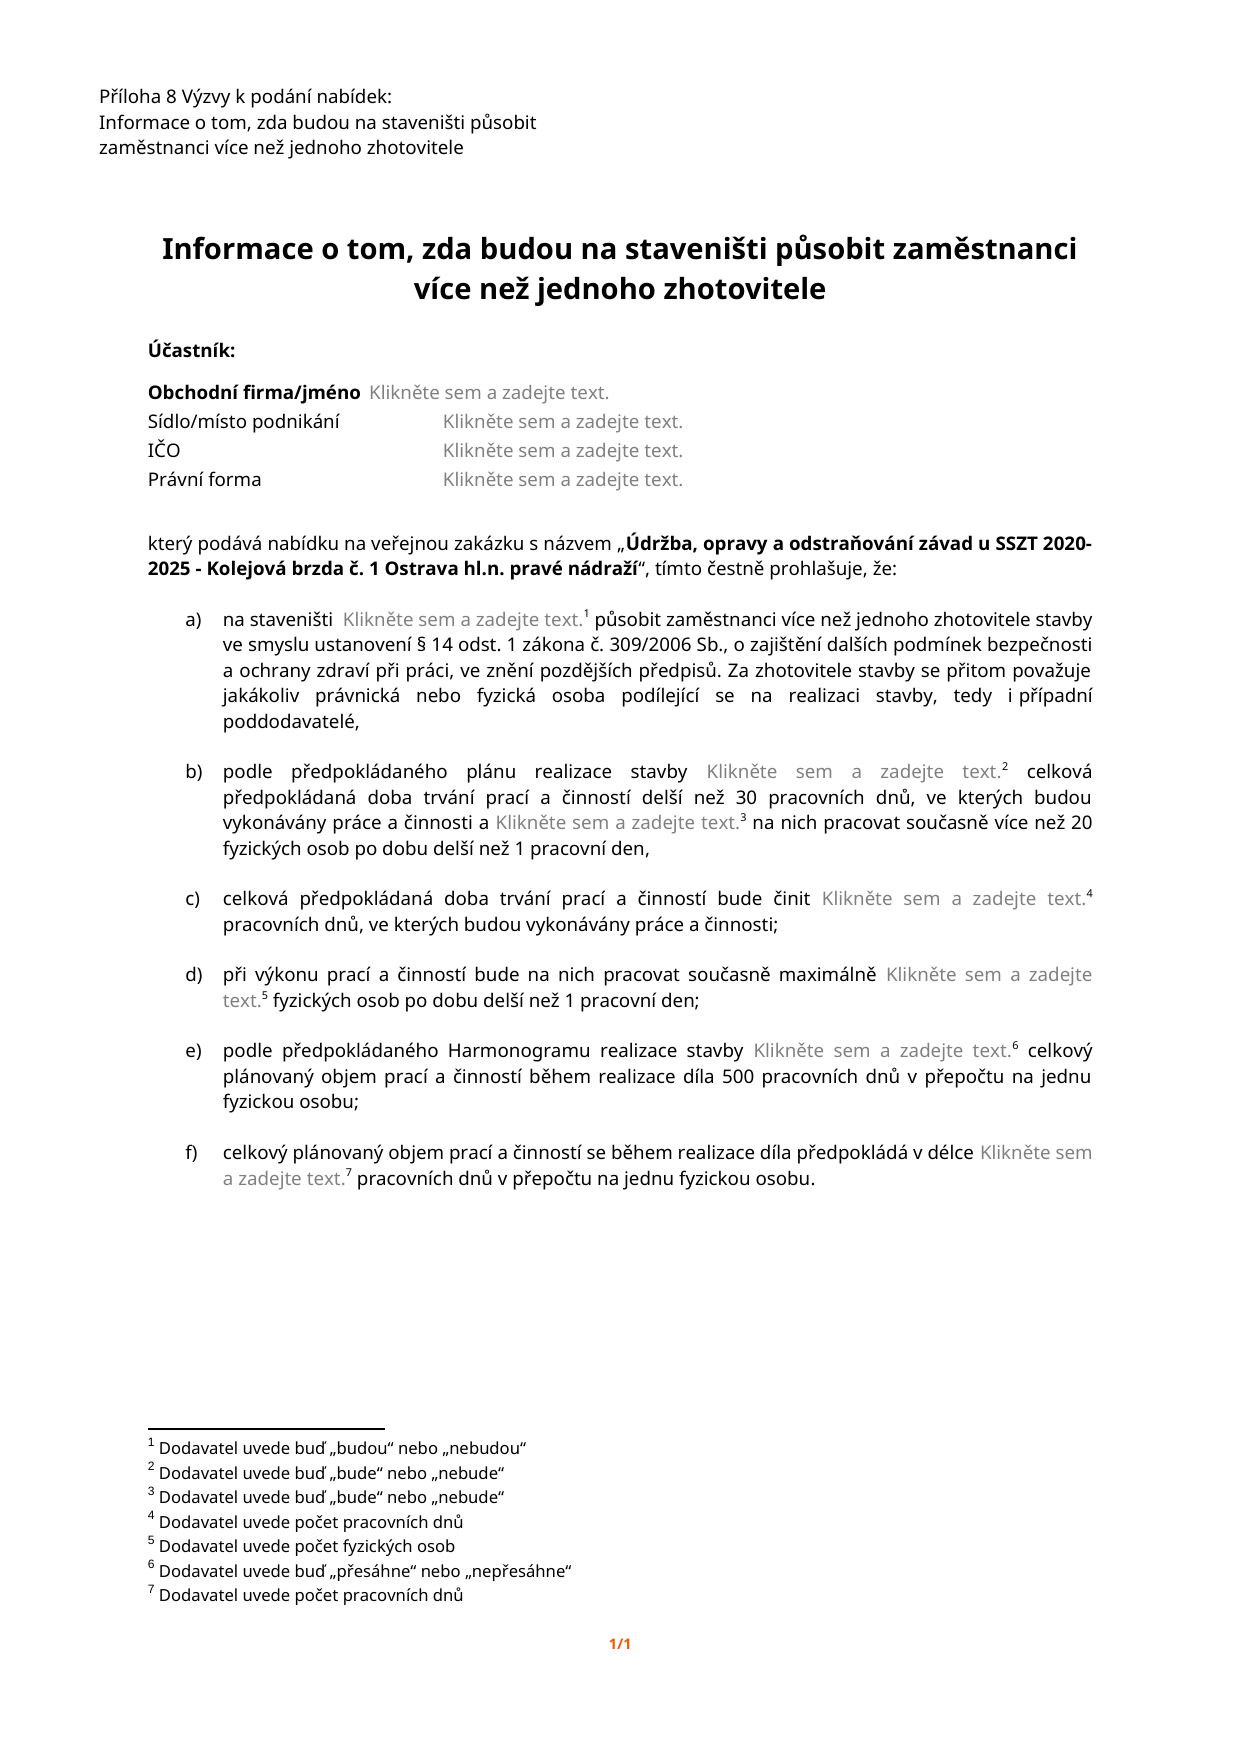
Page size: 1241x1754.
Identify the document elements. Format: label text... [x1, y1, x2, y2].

list celková předpokládaná doba trvání prací a činností bude činit pracovních dnů, ve kterých budou vykonávány práce a činnosti; [185, 886, 1093, 937]
list na staveništi působit zaměstnanci více než jednoho zhotovitele stavby ve smyslu ustanovení § 14 odst. 1 zákona č. 309/2006 Sb., o zajištění dalších podmínek bezpečnosti a ochrany zdraví při práci, ve znění pozdějších předpisů. Za zhotovitele stavby se přitom považuje jakákoliv právnická nebo fyzická osoba podílející se na realizaci stavby, tedy i případní poddodavatelé, [185, 606, 1093, 734]
list podle předpokládaného plánu realizace stavby celková předpokládaná doba trvání prací a činností delší než 30 pracovních dnů, ve kterých budou vykonávány práce a činnosti a na nich pracovat současně více než 20 fyzických osob po dobu delší než 1 pracovní den, [185, 759, 1093, 861]
text Sídlo/místo podnikání [148, 405, 1093, 434]
list celkový plánovaný objem prací a činností se během realizace díla předpokládá v délce pracovních dnů v přepočtu na jednu fyzickou osobu. [185, 1139, 1093, 1190]
text Právní forma [148, 463, 1093, 492]
text Obchodní firma/jméno [148, 376, 1093, 405]
text který podává nabídku na veřejnou zakázku s názvem „Údržba, opravy a odstraňování závad u SSZT 2020-2025 - Kolejová brzda č. 1 Ostrava hl.n. pravé nádraží“, tímto čestně prohlašuje, že: [148, 530, 1093, 581]
text Účastník: [148, 333, 1093, 364]
list při výkonu prací a činností bude na nich pracovat současně maximálně fyzických osob po dobu delší než 1 pracovní den; [185, 962, 1093, 1013]
list podle předpokládaného Harmonogramu realizace stavby celkový plánovaný objem prací a činností během realizace díla 500 pracovních dnů v přepočtu na jednu fyzickou osobu; [185, 1038, 1093, 1114]
title Informace o tom, zda budou na staveništi působit zaměstnanci více než jednoho zhotovitele [148, 228, 1093, 308]
text IČO [148, 434, 1093, 463]
